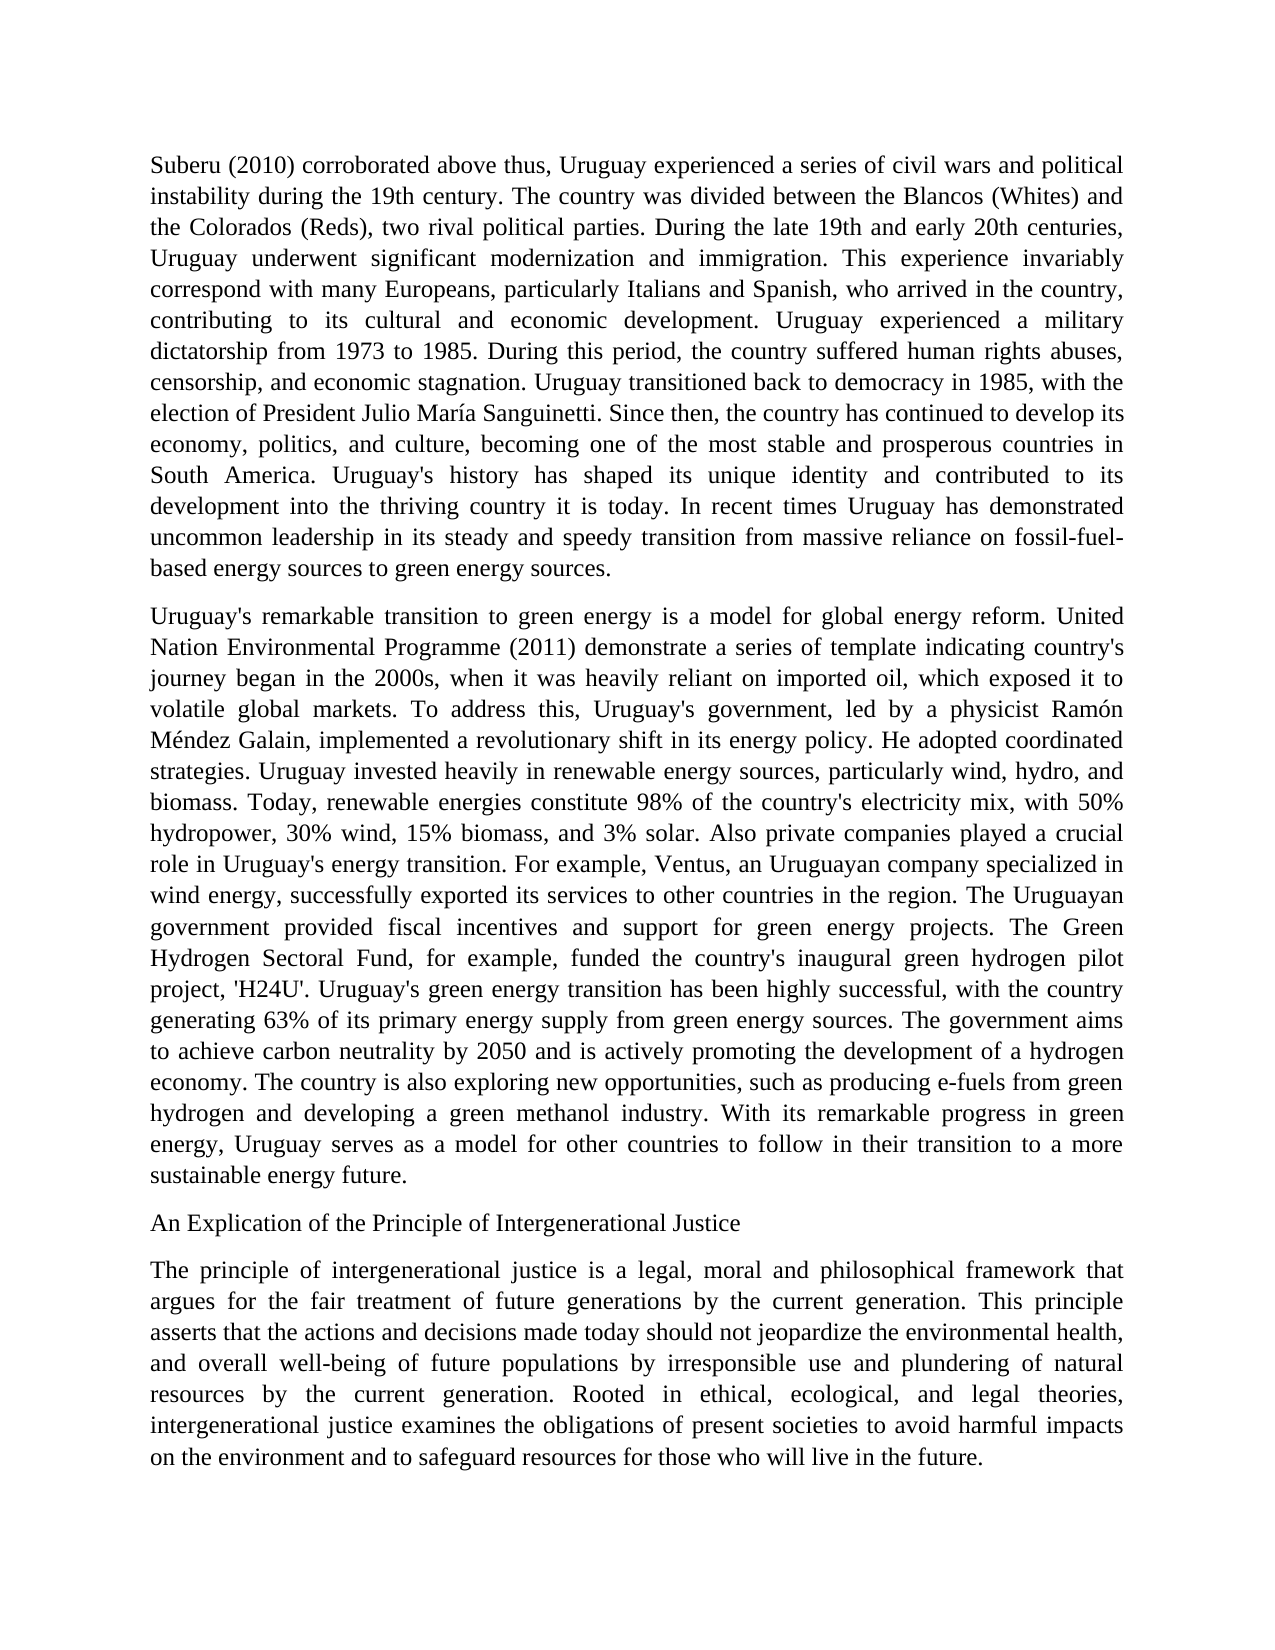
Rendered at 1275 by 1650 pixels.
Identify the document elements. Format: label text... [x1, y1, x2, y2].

text The principle of intergenerational justice is a legal, moral and philosophical framework that argues for the fair treatment of future generations by the current generation. This principle asserts that the actions and decisions made today should not jeopardize the environmental health, and overall well-being of future populations by irresponsible use and plundering of natural resources by the current generation. Rooted in ethical, ecological, and legal theories, intergenerational justice examines the obligations of present societies to avoid harmful impacts on the environment and to safeguard resources for those who will live in the future. [150, 1255, 1125, 1470]
text Suberu (2010) corroborated above thus, Uruguay experienced a series of civil wars and political instability during the 19th century. The country was divided between the Blancos (Whites) and the Colorados (Reds), two rival political parties. During the late 19th and early 20th centuries, Uruguay underwent significant modernization and immigration. This experience invariably correspond with many Europeans, particularly Italians and Spanish, who arrived in the country, contributing to its cultural and economic development. Uruguay experienced a military dictatorship from 1973 to 1985. During this period, the country suffered human rights abuses, censorship, and economic stagnation. Uruguay transitioned back to democracy in 1985, with the election of President Julio María Sanguinetti. Since then, the country has continued to develop its economy, politics, and culture, becoming one of the most stable and prosperous countries in South America. Uruguay's history has shaped its unique identity and contributed to its development into the thriving country it is today. In recent times Uruguay has demonstrated uncommon leadership in its steady and speedy transition from massive reliance on fossil-fuel-based energy sources to green energy sources. [150, 150, 1125, 582]
text Uruguay's remarkable transition to green energy is a model for global energy reform. United Nation Environmental Programme (2011) demonstrate a series of template indicating country's journey began in the 2000s, when it was heavily reliant on imported oil, which exposed it to volatile global markets. To address this, Uruguay's government, led by a physicist Ramón Méndez Galain, implemented a revolutionary shift in its energy policy. He adopted coordinated strategies. Uruguay invested heavily in renewable energy sources, particularly wind, hydro, and biomass. Today, renewable energies constitute 98% of the country's electricity mix, with 50% hydropower, 30% wind, 15% biomass, and 3% solar. Also private companies played a crucial role in Uruguay's energy transition. For example, Ventus, an Uruguayan company specialized in wind energy, successfully exported its services to other countries in the region. The Uruguayan government provided fiscal incentives and support for green energy projects. The Green Hydrogen Sectoral Fund, for example, funded the country's inaugural green hydrogen pilot project, 'H24U'. Uruguay's green energy transition has been highly successful, with the country generating 63% of its primary energy supply from green energy sources. The government aims to achieve carbon neutrality by 2050 and is actively promoting the development of a hydrogen economy. The country is also exploring new opportunities, such as producing e-fuels from green hydrogen and developing a green methanol industry. With its remarkable progress in green energy, Uruguay serves as a model for other countries to follow in their transition to a more sustainable energy future. [150, 601, 1125, 1189]
text ⁠An Explication of the Principle of Intergenerational Justice [150, 1208, 1125, 1236]
